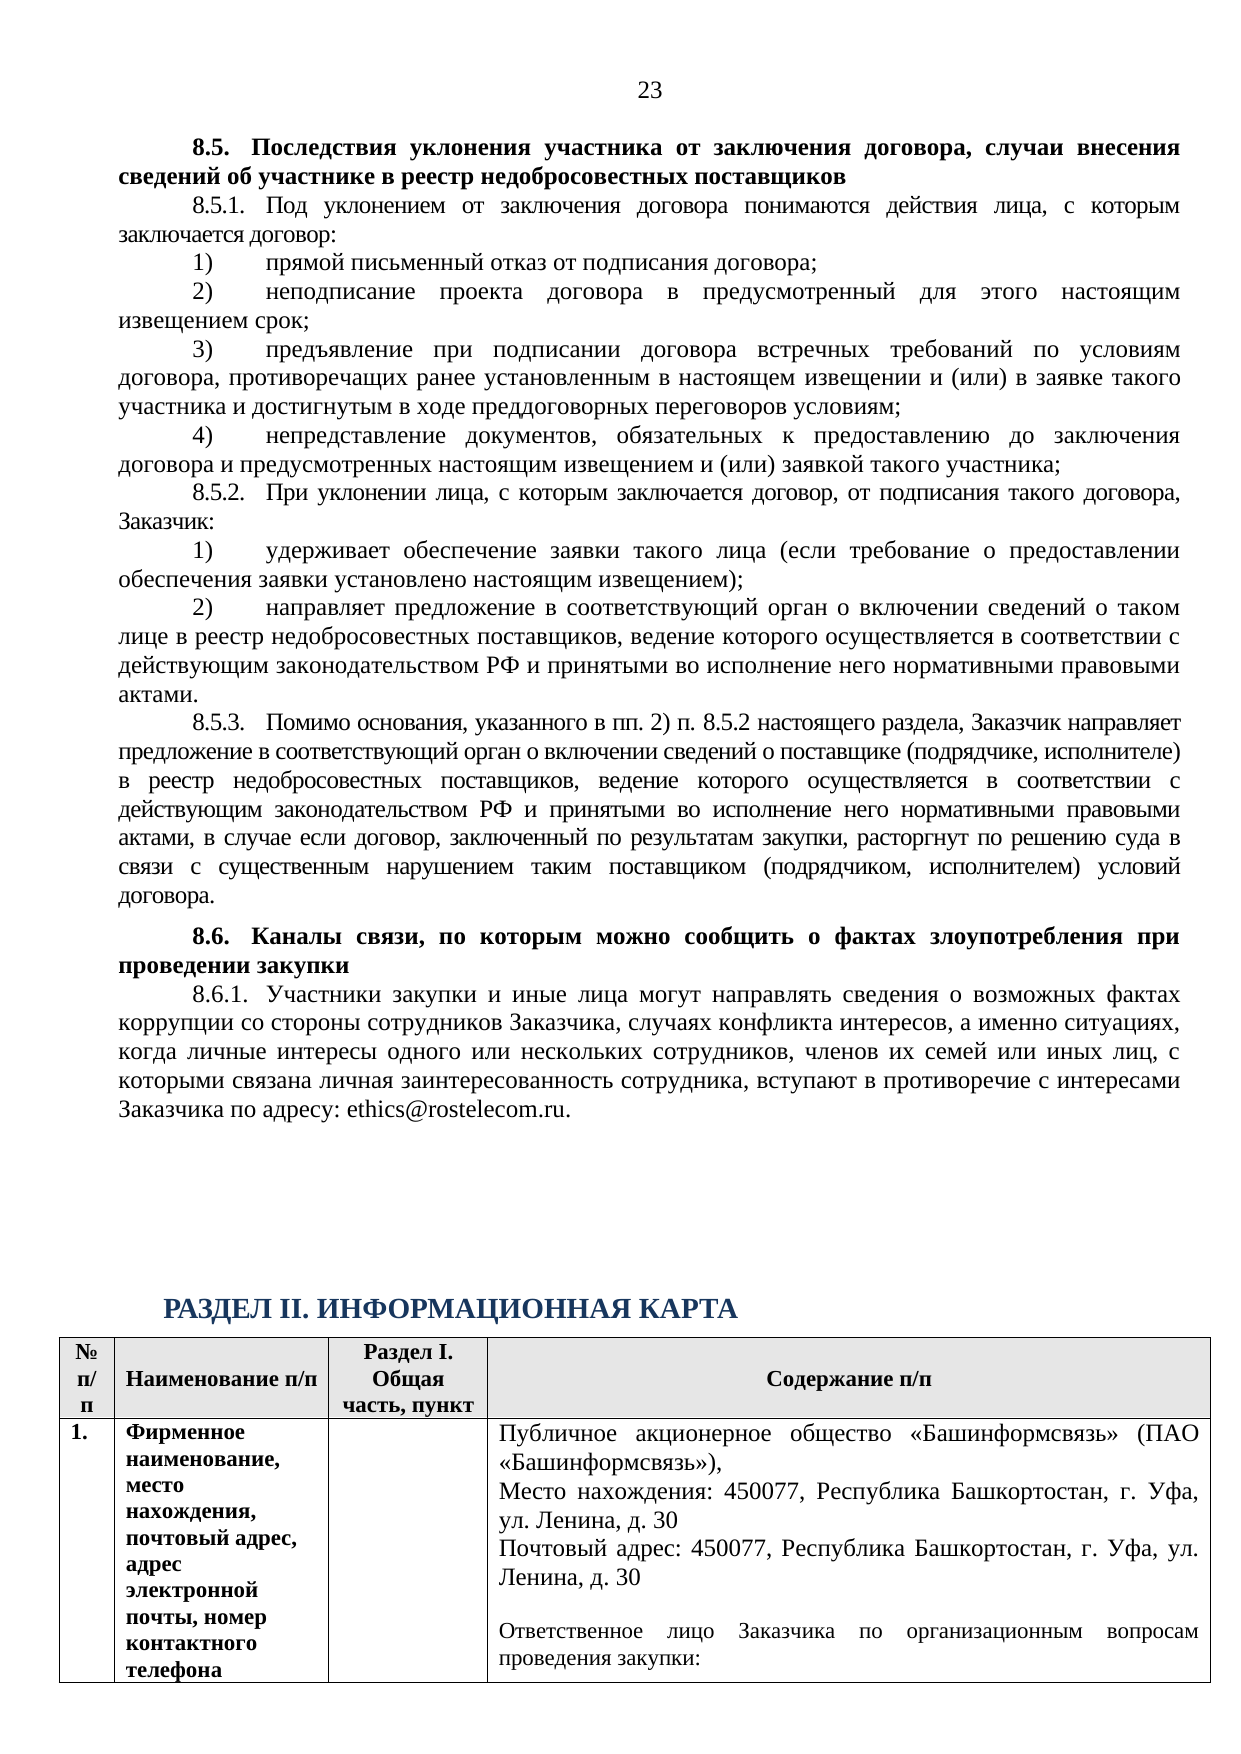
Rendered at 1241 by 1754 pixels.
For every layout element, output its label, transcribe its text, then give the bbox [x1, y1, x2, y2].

list Каналы связи, по которым можно сообщить о фактах злоупотребления при проведении закупки [118, 921, 1181, 979]
list При уклонении лица, с которым заключается договор, от подписания такого договора, Заказчик: [118, 477, 1181, 535]
table_header Содержание п/п [488, 1338, 1210, 1417]
text 4) непредставление документов, обязательных к предоставлению до заключения договора и предусмотренных настоящим извещением и (или) заявкой такого участника; [118, 420, 1181, 477]
text 2) направляет предложение в соответствующий орган о включении сведений о таком лице в реестр недобросовестных поставщиков, ведение которого осуществляется в соответствии с действующим законодательством РФ и принятыми во исполнение него нормативными правовыми актами. [118, 592, 1181, 707]
text 3) предъявление при подписании договора встречных требований по условиям договора, противоречащих ранее установленным в настоящем извещении и (или) в заявке такого участника и достигнутым в ходе преддоговорных переговоров условиям; [118, 334, 1181, 420]
list Участники закупки и иные лица могут направлять сведения о возможных фактах коррупции со стороны сотрудников Заказчика, случаях конфликта интересов, а именно ситуациях, когда личные интересы одного или нескольких сотрудников, членов их семей или иных лиц, с которыми связана личная заинтересованность сотрудника, вступают в противоречие с интересами Заказчика по адресу: ethics@rostelecom.ru. [118, 979, 1181, 1122]
list Под уклонением от заключения договора понимаются действия лица, с которым заключается договор: [118, 190, 1181, 247]
table_header Наименование п/п [115, 1338, 328, 1417]
list Помимо основания, указанного в пп. 2) п. 8.5.2 настоящего раздела, Заказчик направляет предложение в соответствующий орган о включении сведений о поставщике (подрядчике, исполнителе) в реестр недобросовестных поставщиков, ведение которого осуществляется в соответствии с действующим законодательством РФ и принятыми во исполнение него нормативными правовыми актами, в случае если договор, заключенный по результатам закупки, расторгнут по решению суда в связи с существенным нарушением таким поставщиком (подрядчиком, исполнителем) условий договора. [118, 707, 1181, 909]
list Последствия уклонения участника от заключения договора, случаи внесения сведений об участнике в реестр недобросовестных поставщиков [118, 132, 1181, 190]
text 1) удерживает обеспечение заявки такого лица (если требование о предоставлении обеспечения заявки установлено настоящим извещением); [118, 535, 1181, 592]
table_cell [60, 1419, 114, 1682]
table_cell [488, 1419, 1210, 1682]
table_header № п/п [60, 1338, 114, 1417]
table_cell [115, 1419, 328, 1682]
text 2) неподписание проекта договора в предусмотренный для этого настоящим извещением срок; [118, 276, 1181, 334]
table_cell [329, 1419, 487, 1682]
text 1) прямой письменный отказ от подписания договора; [118, 247, 1181, 276]
subtitle РАЗДЕЛ II. ИНФОРМАЦИОННАЯ КАРТА [163, 1291, 1181, 1325]
table_header Раздел I. Общая часть, пункт [329, 1338, 487, 1417]
